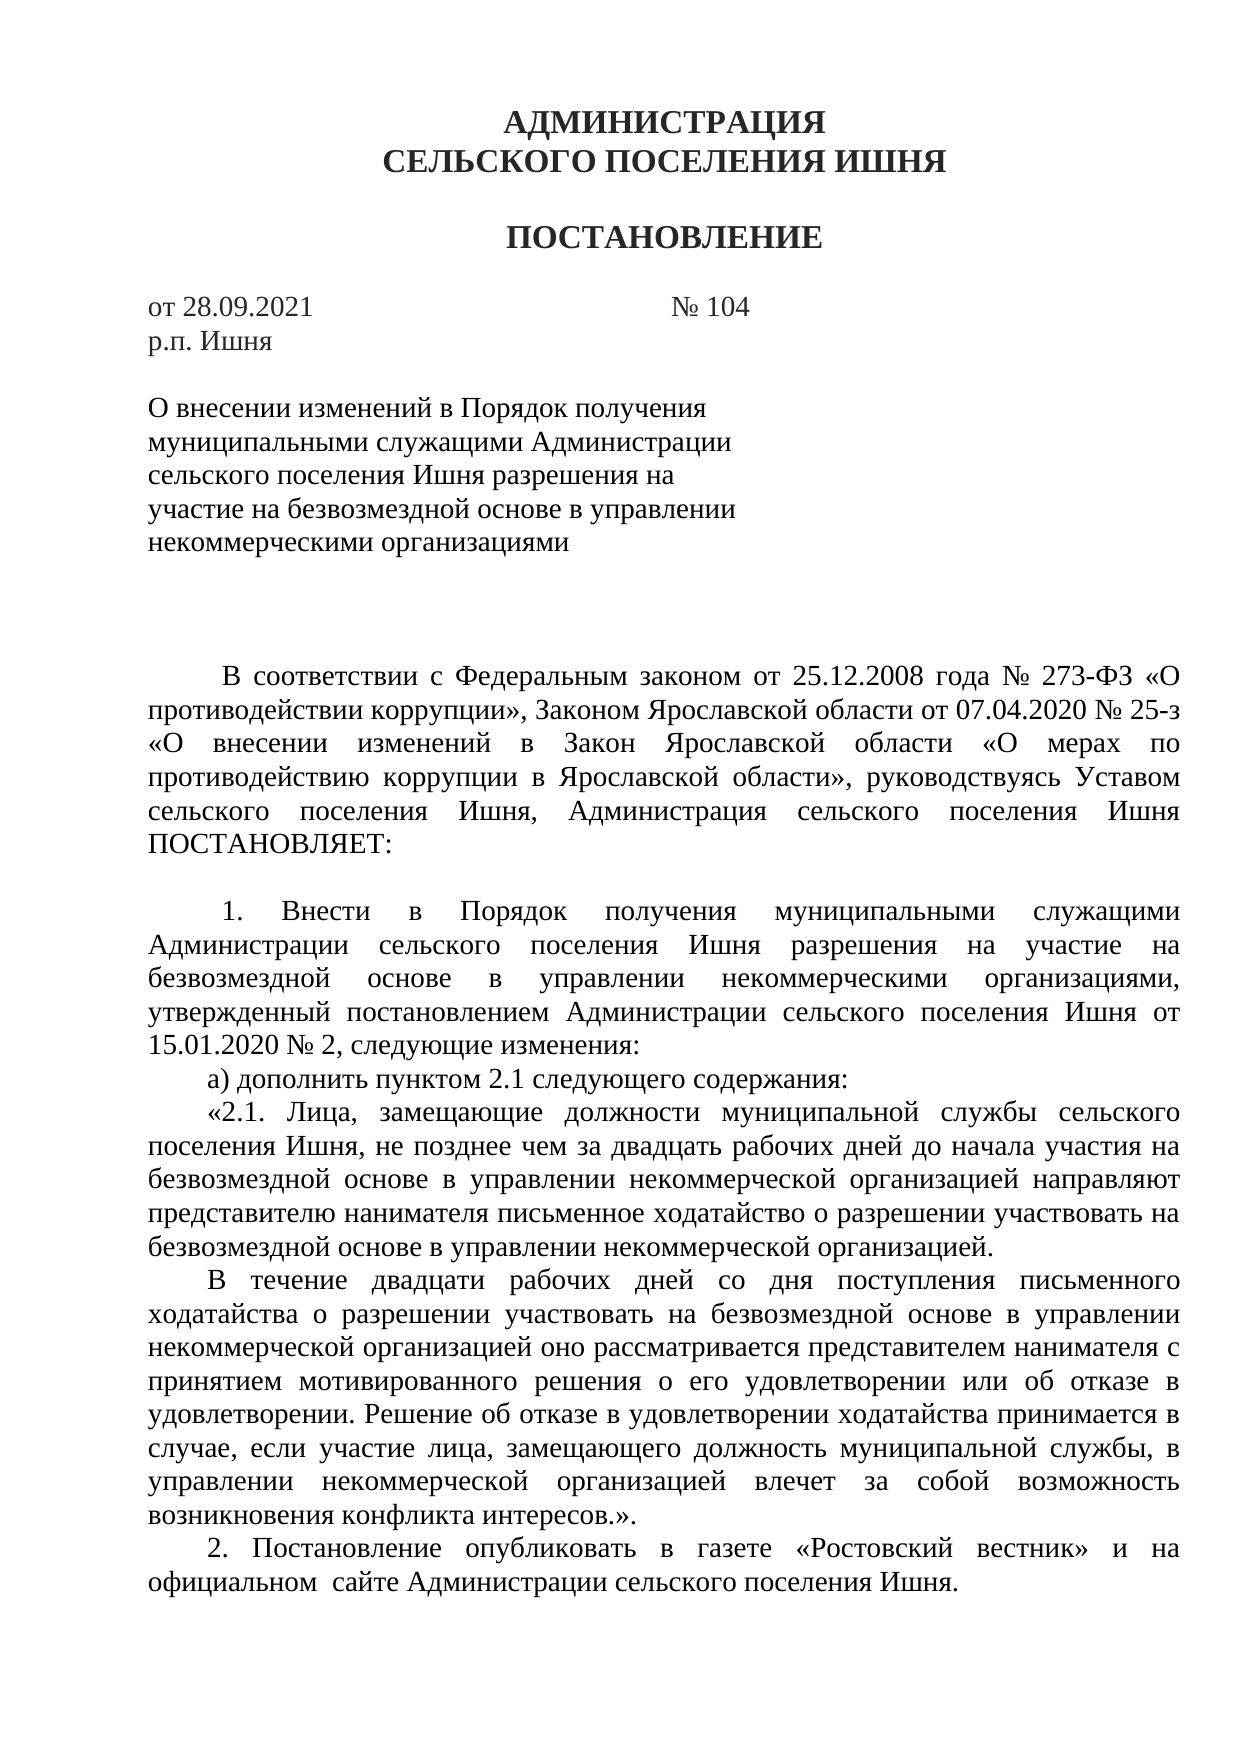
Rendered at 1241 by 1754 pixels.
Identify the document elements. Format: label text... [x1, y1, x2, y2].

text участие на безвозмездной основе в управлении [148, 491, 1181, 524]
text О внесении изменений в Порядок получения [148, 390, 1181, 424]
text В соответствии с Федеральным законом от 25.12.2008 года № 273-ФЗ «О противодействии коррупции», Законом Ярославской области от 07.04.2020 № 25-з «О внесении изменений в Закон Ярославской области «О мерах по противодействию коррупции в Ярославской области», руководствуясь Уставом сельского поселения Ишня, Администрация сельского поселения Ишня ПОСТАНОВЛЯЕТ: [148, 658, 1181, 860]
text СЕЛЬСКОГО ПОСЕЛЕНИЯ ИШНЯ [148, 141, 1181, 179]
text 2. Постановление опубликовать в газете «Ростовский вестник» и на официальном сайте Администрации сельского поселения Ишня. [148, 1531, 1181, 1598]
text В течение двадцати рабочих дней со дня поступления письменного ходатайства о разрешении участвовать на безвозмездной основе в управлении некоммерческой организацией оно рассматривается представителем нанимателя с принятием мотивированного решения о его удовлетворении или об отказе в удовлетворении. Решение об отказе в удовлетворении ходатайства принимается в случае, если участие лица, замещающего должность муниципальной службы, в управлении некоммерческой организацией влечет за собой возможность возникновения конфликта интересов.». [148, 1262, 1181, 1531]
text «2.1. Лица, замещающие должности муниципальной службы сельского поселения Ишня, не позднее чем за двадцать рабочих дней до начала участия на безвозмездной основе в управлении некоммерческой организацией направляют представителю нанимателя письменное ходатайство о разрешении участвовать на безвозмездной основе в управлении некоммерческой организацией. [148, 1094, 1181, 1262]
text сельского поселения Ишня разрешения на [148, 457, 1181, 491]
text р.п. Ишня [148, 323, 1181, 357]
text от 28.09.2021 № 104 [148, 289, 1181, 323]
text а) дополнить пунктом 2.1 следующего содержания: [148, 1061, 1181, 1094]
text муниципальными служащими Администрации [148, 424, 1181, 457]
text 1. Внести в Порядок получения муниципальными служащими Администрации сельского поселения Ишня разрешения на участие на безвозмездной основе в управлении некоммерческими организациями, утвержденный постановлением Администрации сельского поселения Ишня от 15.01.2020 № 2, следующие изменения: [148, 893, 1181, 1061]
text АДМИНИСТРАЦИЯ [148, 103, 1181, 141]
text некоммерческими организациями [148, 524, 1181, 558]
text ПОСТАНОВЛЕНИЕ [148, 218, 1181, 256]
